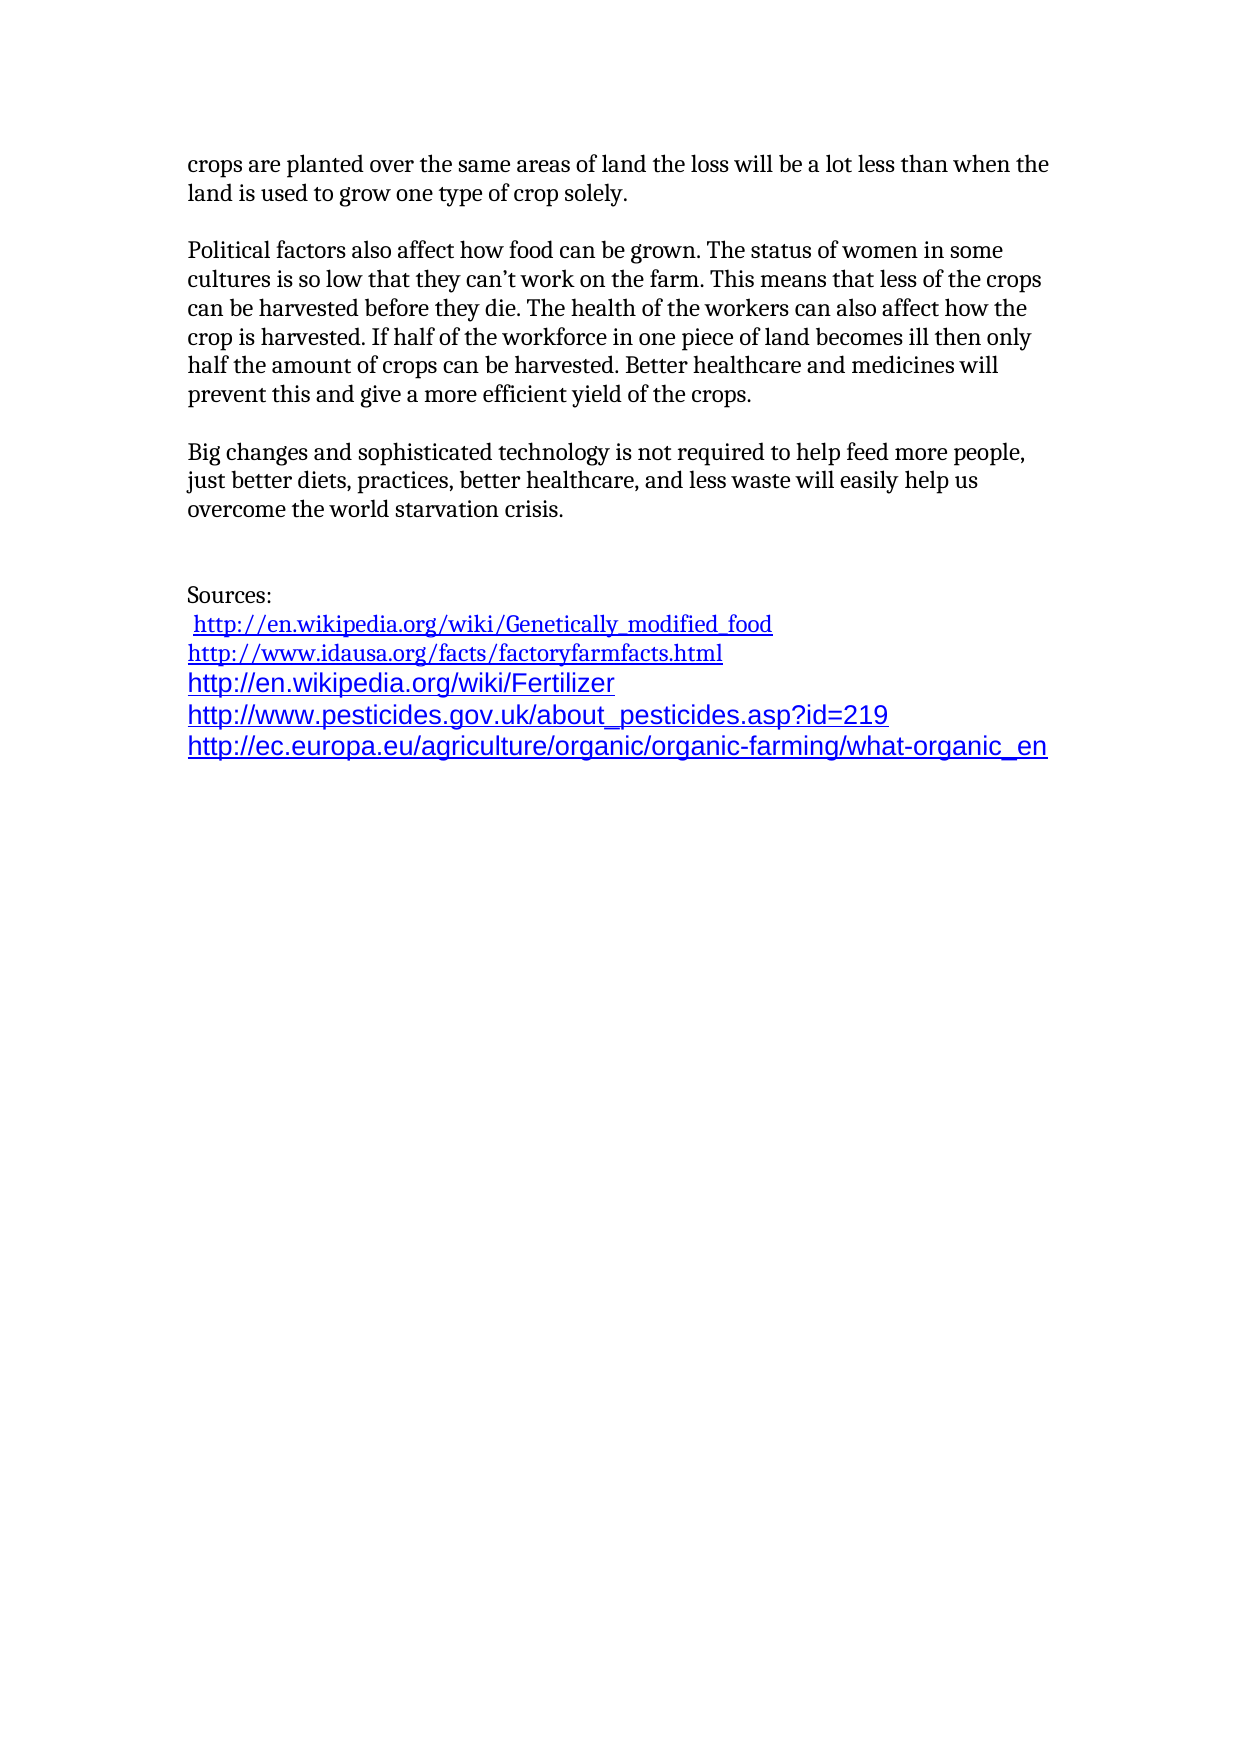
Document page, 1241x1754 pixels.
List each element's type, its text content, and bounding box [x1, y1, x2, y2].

text http://www.pesticides.gov.uk/about_pesticides.asp?id=219 [187, 699, 1053, 730]
text http://en.wikipedia.org/wiki/Fertilizer [187, 667, 1053, 699]
text http://www.idausa.org/facts/factoryfarmfacts.html [187, 639, 1053, 667]
text Political factors also affect how food can be grown. The status of women in some cultures is so low that they can’t work on the farm. This means that less of the crops can be harvested before they die. The health of the workers can also affect how the crop is harvested. If half of the workforce in one piece of land becomes ill then only half the amount of crops can be harvested. Better healthcare and medicines will prevent this and give a more efficient yield of the crops. [187, 236, 1053, 409]
text Sources: [187, 581, 1053, 610]
text http://ec.europa.eu/agriculture/organic/organic-farming/what-organic_en [187, 730, 1053, 761]
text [187, 150, 1053, 207]
text Big changes and sophisticated technology is not required to help feed more people, just better diets, practices, better healthcare, and less waste will easily help us overcome the world starvation crisis. [187, 437, 1053, 524]
text http://en.wikipedia.org/wiki/Genetically_modified_food [187, 610, 1053, 639]
